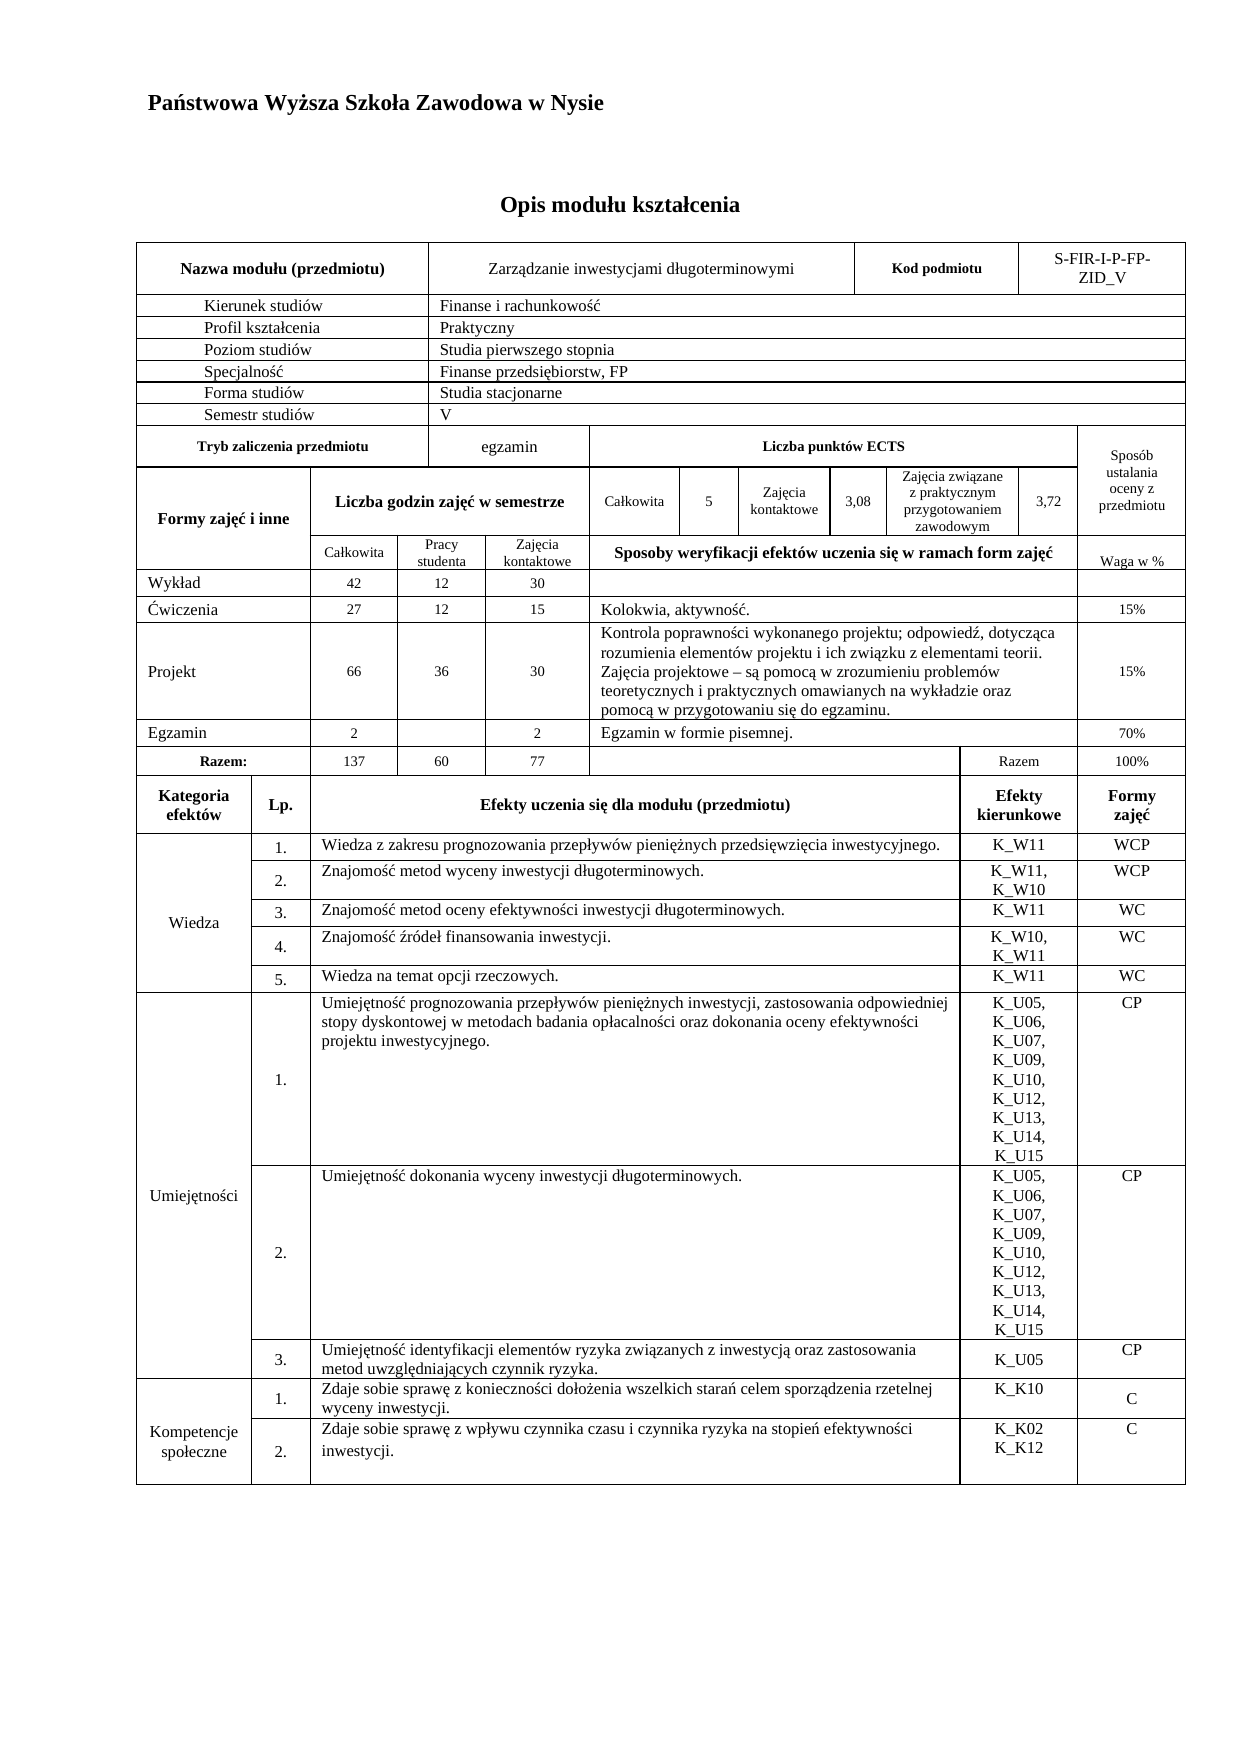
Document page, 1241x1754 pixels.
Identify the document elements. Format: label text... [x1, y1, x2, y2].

table_cell 100% [1078, 747, 1185, 775]
table_cell K_K10 [961, 1379, 1077, 1417]
table_cell Waga w % [1078, 536, 1185, 569]
table_cell K_U05, K_U06, K_U07, K_U09, K_U10, K_U12, K_U13, K_U14, K_U15 [961, 1166, 1077, 1339]
table_cell Egzamin w formie pisemnej. [590, 720, 1077, 746]
table_cell K_W10, K_W11 [961, 927, 1077, 965]
table_cell Sposoby weryfikacji efektów uczenia się w ramach form zajęć [590, 536, 1077, 569]
table_cell WCP [1078, 861, 1185, 899]
table_cell Liczba punktów ECTS [590, 426, 1077, 466]
table_cell CP [1078, 1166, 1185, 1339]
table_cell Zajęcia związane z praktycznym przygotowaniem zawodowym [887, 468, 1018, 534]
table_cell V [429, 404, 1185, 425]
table_cell 3,72 [1019, 468, 1077, 534]
table_cell 15% [1078, 623, 1185, 719]
table_cell WC [1078, 900, 1185, 926]
table_cell Zajęcia kontaktowe [486, 536, 589, 569]
table_cell 12 [398, 570, 485, 596]
table_cell Kolokwia, aktywność. [590, 597, 1077, 622]
table_cell Razem: [137, 747, 310, 775]
table_cell 70% [1078, 720, 1185, 746]
table_cell [1078, 570, 1185, 596]
table_cell Umiejętność identyfikacji elementów ryzyka związanych z inwestycją oraz zastosowania metod uwzględniających czynnik ryzyka. [311, 1340, 959, 1378]
table_cell 2. [252, 861, 310, 899]
table_cell 2 [486, 720, 589, 746]
table_cell C [1078, 1419, 1185, 1484]
table_cell egzamin [429, 426, 589, 466]
table_cell Umiejętność dokonania wyceny inwestycji długoterminowych. [311, 1166, 959, 1339]
table_cell 15 [486, 597, 589, 622]
table_cell C [1078, 1379, 1185, 1417]
table_cell Studia pierwszego stopnia [429, 339, 1185, 359]
table_cell Umiejętności [137, 993, 251, 1378]
table_cell Kierunek studiów [137, 295, 428, 316]
table_cell 1. [252, 834, 310, 860]
table_cell Umiejętność prognozowania przepływów pieniężnych inwestycji, zastosowania odpowiedniej stopy dyskontowej w metodach badania opłacalności oraz dokonania oceny efektywności projektu inwestycyjnego. [311, 993, 959, 1165]
table_cell Poziom studiów [137, 339, 428, 359]
table_cell Znajomość metod wyceny inwestycji długoterminowych. [311, 861, 959, 899]
table_cell 2. [252, 1166, 310, 1339]
table_cell Profil kształcenia [137, 317, 428, 338]
table_cell 42 [311, 570, 397, 596]
table_cell Zdaje sobie sprawę z wpływu czynnika czasu i czynnika ryzyka na stopień efektywności inwestycji. [311, 1419, 959, 1484]
table_cell Kategoria efektów [137, 776, 251, 833]
table_cell Formy zajęć [1078, 776, 1185, 833]
table_cell 36 [398, 623, 485, 719]
text Państwowa Wyższa Szkoła Zawodowa w Nysie [148, 89, 1092, 115]
table_cell Projekt [137, 623, 310, 719]
table_cell Forma studiów [137, 383, 428, 403]
table_cell 3. [252, 900, 310, 926]
table_cell 77 [486, 747, 589, 775]
table_cell Tryb zaliczenia przedmiotu [137, 426, 428, 466]
table_cell Pracy studenta [398, 536, 485, 569]
table_cell 27 [311, 597, 397, 622]
table_cell K_U05 [961, 1340, 1077, 1378]
table_cell Wiedza z zakresu prognozowania przepływów pieniężnych przedsięwzięcia inwestycyjnego. [311, 834, 959, 860]
table_header S-FIR-I-P-FP-ZID_V [1019, 243, 1185, 294]
table_cell CP [1078, 1340, 1185, 1378]
table_cell 2. [252, 1419, 310, 1484]
table_cell Wykład [137, 570, 310, 596]
table_cell Wiedza [137, 834, 251, 992]
table_cell K_W11 [961, 966, 1077, 992]
table_cell 30 [486, 623, 589, 719]
table_cell 60 [398, 747, 485, 775]
text Opis modułu kształcenia [148, 191, 1092, 217]
table_cell CP [1078, 993, 1185, 1165]
table_header Zarządzanie inwestycjami długoterminowymi [429, 243, 854, 294]
table_cell K_U05, K_U06, K_U07, K_U09, K_U10, K_U12, K_U13, K_U14, K_U15 [961, 993, 1077, 1165]
table_cell 5. [252, 966, 310, 992]
table_cell 2 [311, 720, 397, 746]
table_cell Liczba godzin zajęć w semestrze [311, 468, 589, 534]
table_cell 1. [252, 993, 310, 1165]
table_cell 4. [252, 927, 310, 965]
table_cell [590, 747, 959, 775]
table_cell 66 [311, 623, 397, 719]
table_cell WCP [1078, 834, 1185, 860]
table_cell Finanse przedsiębiorstw, FP [429, 361, 1185, 381]
table_cell Ćwiczenia [137, 597, 310, 622]
table_cell Semestr studiów [137, 404, 428, 425]
table_cell WC [1078, 966, 1185, 992]
table_cell Formy zajęć i inne [137, 468, 310, 569]
table_cell [590, 570, 1077, 596]
table_cell WC [1078, 927, 1185, 965]
table_cell Efekty kierunkowe [961, 776, 1077, 833]
table_cell K_W11 [961, 834, 1077, 860]
table_header Kod podmiotu [855, 243, 1018, 294]
table_cell Kompetencje społeczne [137, 1379, 251, 1484]
table_cell Całkowita [590, 468, 679, 534]
table_cell Sposób ustalania oceny z przedmiotu [1078, 426, 1185, 534]
table_cell Znajomość metod oceny efektywności inwestycji długoterminowych. [311, 900, 959, 926]
table_cell Studia stacjonarne [429, 383, 1185, 403]
table_cell Praktyczny [429, 317, 1185, 338]
table_cell Wiedza na temat opcji rzeczowych. [311, 966, 959, 992]
table_cell 12 [398, 597, 485, 622]
table_cell 1. [252, 1379, 310, 1417]
table_cell 5 [680, 468, 738, 534]
table_cell 3,08 [831, 468, 886, 534]
table_cell Kontrola poprawności wykonanego projektu; odpowiedź, dotycząca rozumienia elementów projektu i ich związku z elementami teorii. Zajęcia projektowe – są pomocą w zrozumieniu problemów teoretycznych i praktycznych omawianych na wykładzie oraz pomocą w przygotowaniu się do egzaminu. [590, 623, 1077, 719]
table_cell Znajomość źródeł finansowania inwestycji. [311, 927, 959, 965]
table_header Nazwa modułu (przedmiotu) [137, 243, 428, 294]
table_cell 137 [311, 747, 397, 775]
table_cell K_K02 K_K12 [961, 1419, 1077, 1484]
table_cell Zdaje sobie sprawę z konieczności dołożenia wszelkich starań celem sporządzenia rzetelnej wyceny inwestycji. [311, 1379, 959, 1417]
table_cell Razem [961, 747, 1077, 775]
table_cell Specjalność [137, 361, 428, 381]
table_cell Egzamin [137, 720, 310, 746]
table_cell K_W11, K_W10 [961, 861, 1077, 899]
table_cell Finanse i rachunkowość [429, 295, 1185, 316]
table_cell [398, 720, 485, 746]
table_cell 15% [1078, 597, 1185, 622]
table_cell 3. [252, 1340, 310, 1378]
table_cell K_W11 [961, 900, 1077, 926]
table_cell 30 [486, 570, 589, 596]
table_cell Całkowita [311, 536, 397, 569]
table_cell Lp. [252, 776, 310, 833]
table_cell Zajęcia kontaktowe [739, 468, 829, 534]
table_cell Efekty uczenia się dla modułu (przedmiotu) [311, 776, 959, 833]
